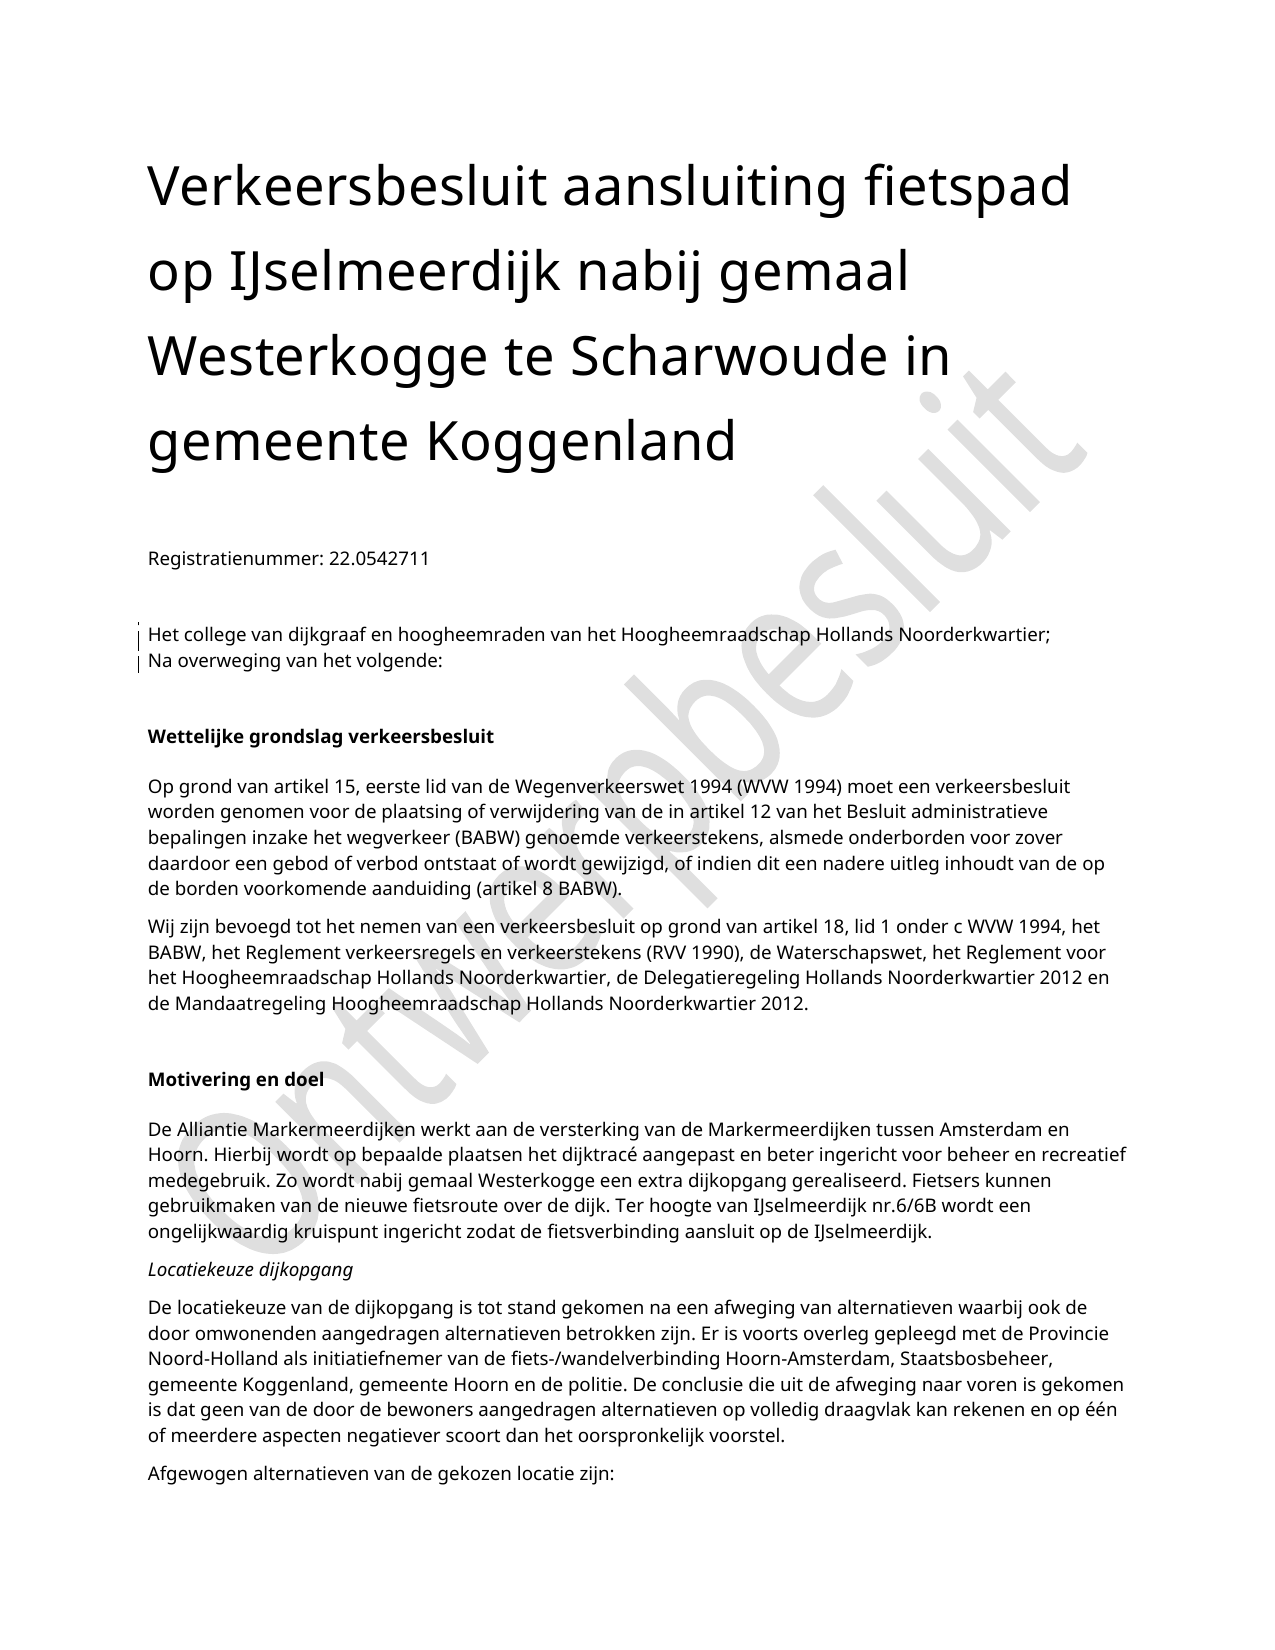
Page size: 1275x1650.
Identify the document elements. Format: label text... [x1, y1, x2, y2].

text Verkeersbesluit aansluiting fietspad op IJselmeerdijk nabij gemaal Westerkogge te Scharwoude in gemeente Koggenland [148, 148, 1127, 476]
text Op grond van artikel 15, eerste lid van de Wegenverkeerswet 1994 (WVW 1994) moet een verkeersbesluit worden genomen voor de plaatsing of verwijdering van de in artikel 12 van het Besluit administratieve bepalingen inzake het wegverkeer (BABW) genoemde verkeerstekens, alsmede onderborden voor zover daardoor een gebod of verbod ontstaat of wordt gewijzigd, of indien dit een nadere uitleg inhoudt van de op de borden voorkomende aanduiding (artikel 8 BABW). [148, 773, 1127, 901]
text Motivering en doel [148, 1066, 1127, 1092]
text De locatiekeuze van de dijkopgang is tot stand gekomen na een afweging van alternatieven waarbij ook de door omwonenden aangedragen alternatieven betrokken zijn. Er is voorts overleg gepleegd met de Provincie Noord-Holland als initiatiefnemer van de fiets-/wandelverbinding Hoorn-Amsterdam, Staatsbosbeheer, gemeente Koggenland, gemeente Hoorn en de politie. De conclusie die uit de afweging naar voren is gekomen is dat geen van de door de bewoners aangedragen alternatieven op volledig draagvlak kan rekenen en op één of meerdere aspecten negatiever scoort dan het oorspronkelijk voorstel. [148, 1294, 1127, 1447]
text De Alliantie Markermeerdijken werkt aan de versterking van de Markermeerdijken tussen Amsterdam en Hoorn. Hierbij wordt op bepaalde plaatsen het dijktracé aangepast en beter ingericht voor beheer en recreatief medegebruik. Zo wordt nabij gemaal Westerkogge een extra dijkopgang gerealiseerd. Fietsers kunnen gebruikmaken van de nieuwe fietsroute over de dijk. Ter hoogte van IJselmeerdijk nr.6/6B wordt een ongelijkwaardig kruispunt ingericht zodat de fietsverbinding aansluit op de IJselmeerdijk. [148, 1116, 1127, 1244]
text Na overweging van het volgende: [148, 647, 1127, 673]
text Wettelijke grondslag verkeersbesluit [148, 723, 1127, 749]
text Registratienummer: 22.0542711 [148, 546, 1127, 571]
text Wij zijn bevoegd tot het nemen van een verkeersbesluit op grond van artikel 18, lid 1 onder c WVW 1994, het BABW, het Reglement verkeersregels en verkeerstekens (RVV 1990), de Waterschapswet, het Reglement voor het Hoogheemraadschap Hollands Noorderkwartier, de Delegatieregeling Hollands Noorderkwartier 2012 en de Mandaatregeling Hoogheemraadschap Hollands Noorderkwartier 2012. [148, 913, 1127, 1016]
text Afgewogen alternatieven van de gekozen locatie zijn: [148, 1460, 1127, 1485]
text Locatiekeuze dijkopgang [148, 1256, 1127, 1282]
text Het college van dijkgraaf en hoogheemraden van het Hoogheemraadschap Hollands Noorderkwartier; [138, 622, 1127, 647]
